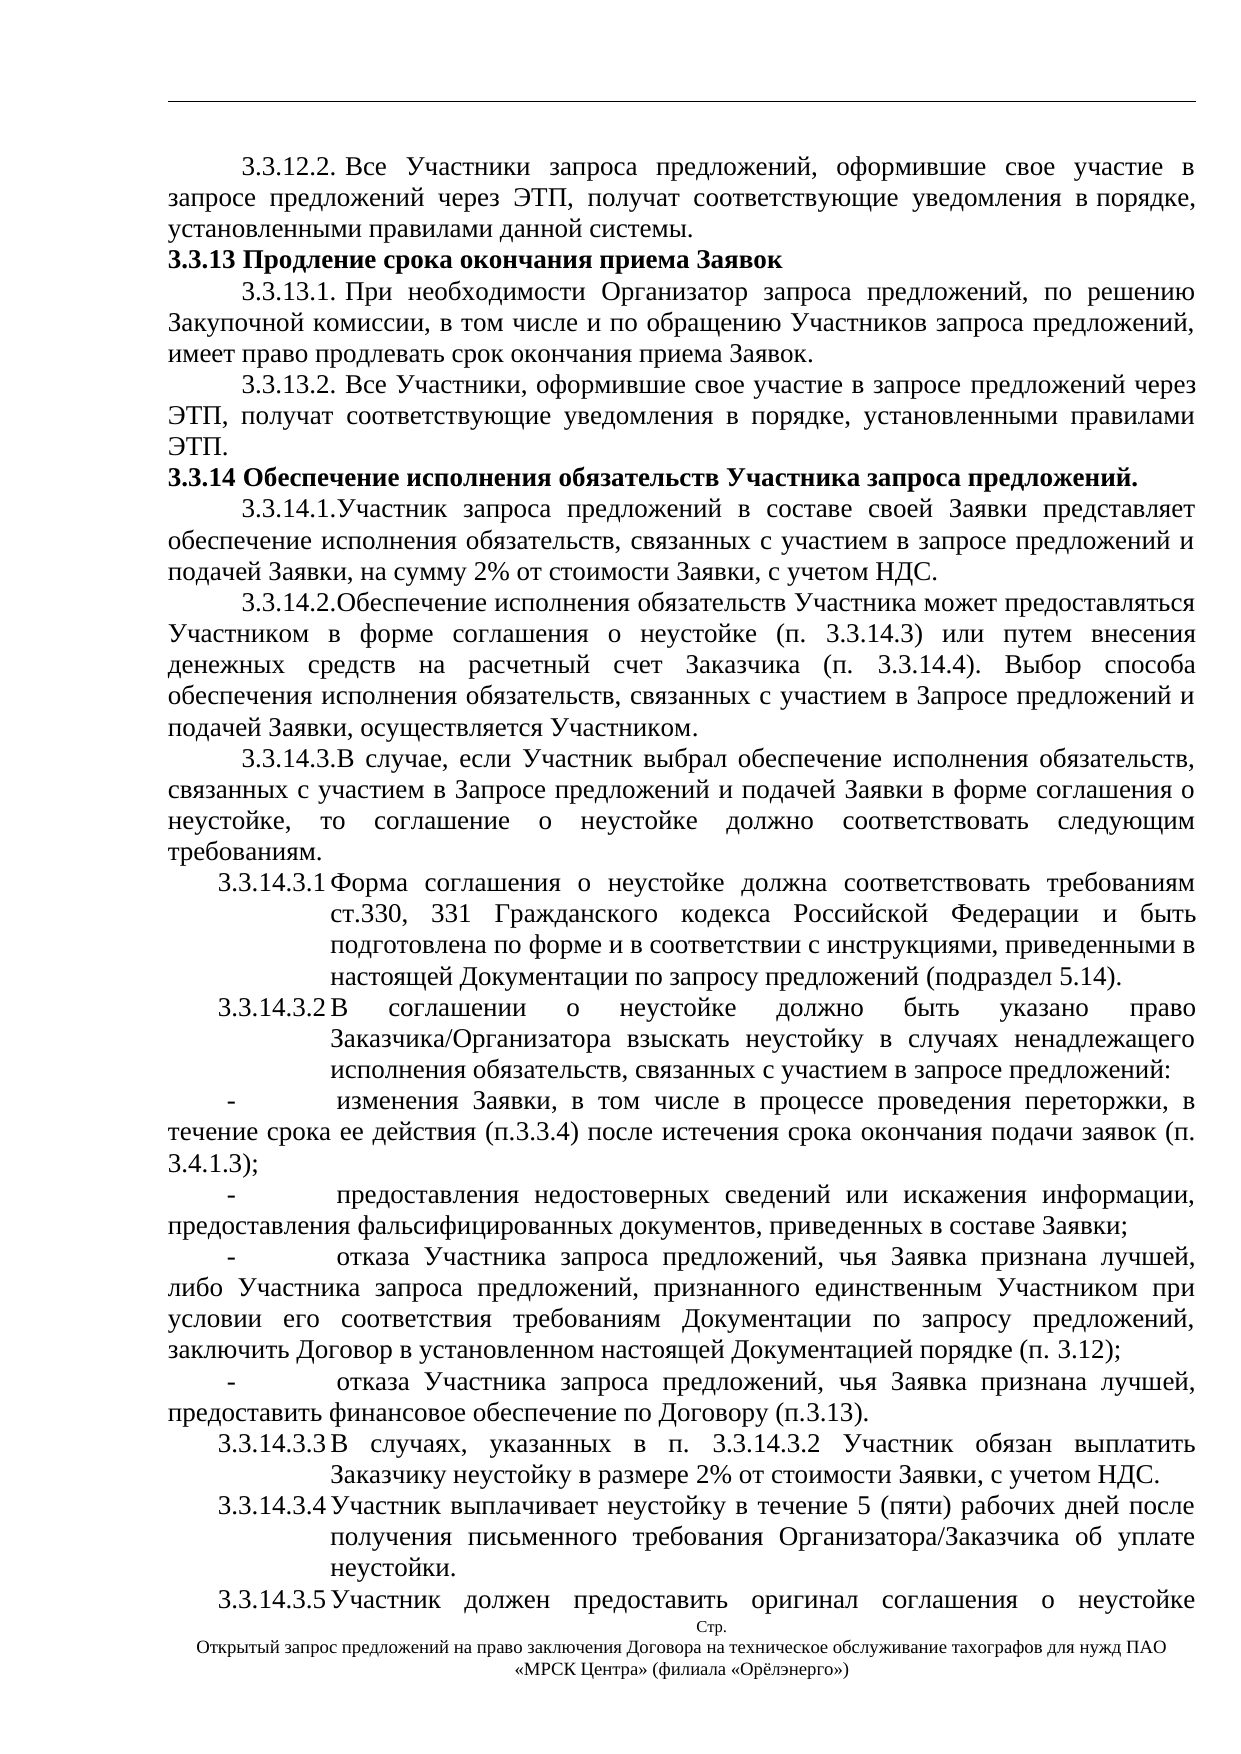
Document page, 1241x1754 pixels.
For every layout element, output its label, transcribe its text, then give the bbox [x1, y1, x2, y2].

list При необходимости Организатор запроса предложений, по решению Закупочной комиссии, в том числе и по обращению Участников запроса предложений, имеет право продлевать срок окончания приема Заявок. [168, 274, 1196, 368]
list В случае, если Участник выбрал обеспечение исполнения обязательств, связанных с участием в Запросе предложений и подачей Заявки в форме соглашения о неустойке, то соглашение о неустойке должно соответствовать следующим требованиям. [168, 742, 1196, 866]
subtitle Продление срока окончания приема Заявок [168, 243, 1196, 274]
list Участник запроса предложений в составе своей Заявки представляет обеспечение исполнения обязательств, связанных с участием в запросе предложений и подачей Заявки, на сумму 2% от стоимости Заявки, с учетом НДС. [168, 493, 1196, 586]
list отказа Участника запроса предложений, чья Заявка признана лучшей, либо Участника запроса предложений, признанного единственным Участником при условии его соответствия требованиям Документации по запросу предложений, заключить Договор в установленном настоящей Документацией порядке (п. 3.12); [168, 1240, 1196, 1365]
list отказа Участника запроса предложений, чья Заявка признана лучшей, предоставить финансовое обеспечение по Договору (п.3.13). [168, 1365, 1196, 1427]
subtitle Обеспечение исполнения обязательств Участника запроса предложений. [168, 461, 1196, 493]
list предоставления недостоверных сведений или искажения информации, предоставления фальсифицированных документов, приведенных в составе Заявки; [168, 1178, 1196, 1240]
list Обеспечение исполнения обязательств Участника может предоставляться Участником в форме соглашения о неустойке (п. 3.3.14.3) или путем внесения денежных средств на расчетный счет Заказчика (п. 3.3.14.4). Выбор способа обеспечения исполнения обязательств, связанных с участием в Запросе предложений и подачей Заявки, осуществляется Участником. [168, 586, 1196, 742]
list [218, 1583, 1196, 1614]
list Все Участники, оформившие свое участие в запросе предложений через ЭТП, получат соответствующие уведомления в порядке, установленными правилами ЭТП. [168, 368, 1196, 461]
list Участник выплачивает неустойку в течение 5 (пяти) рабочих дней после получения письменного требования Организатора/Заказчика об уплате неустойки. [218, 1489, 1196, 1583]
list изменения Заявки, в том числе в процессе проведения переторжки, в течение срока ее действия (п.3.3.4) после истечения срока окончания подачи заявок (п. 3.4.1.3); [168, 1084, 1196, 1178]
list В соглашении о неустойке должно быть указано право Заказчика/Организатора взыскать неустойку в случаях ненадлежащего исполнения обязательств, связанных с участием в запросе предложений: [218, 991, 1196, 1084]
list Все Участники запроса предложений, оформившие свое участие в запросе предложений через ЭТП, получат соответствующие уведомления в порядке, установленными правилами данной системы. [168, 150, 1196, 243]
list Форма соглашения о неустойке должна соответствовать требованиям ст.330, 331 Гражданского кодекса Российской Федерации и быть подготовлена по форме и в соответствии с инструкциями, приведенными в настоящей Документации по запросу предложений (подраздел 5.14). [218, 866, 1196, 991]
list В случаях, указанных в п. -3.3.14.3.2 Участник обязан выплатить Заказчику неустойку в размере 2% от стоимости Заявки, с учетом НДС. [218, 1427, 1196, 1489]
